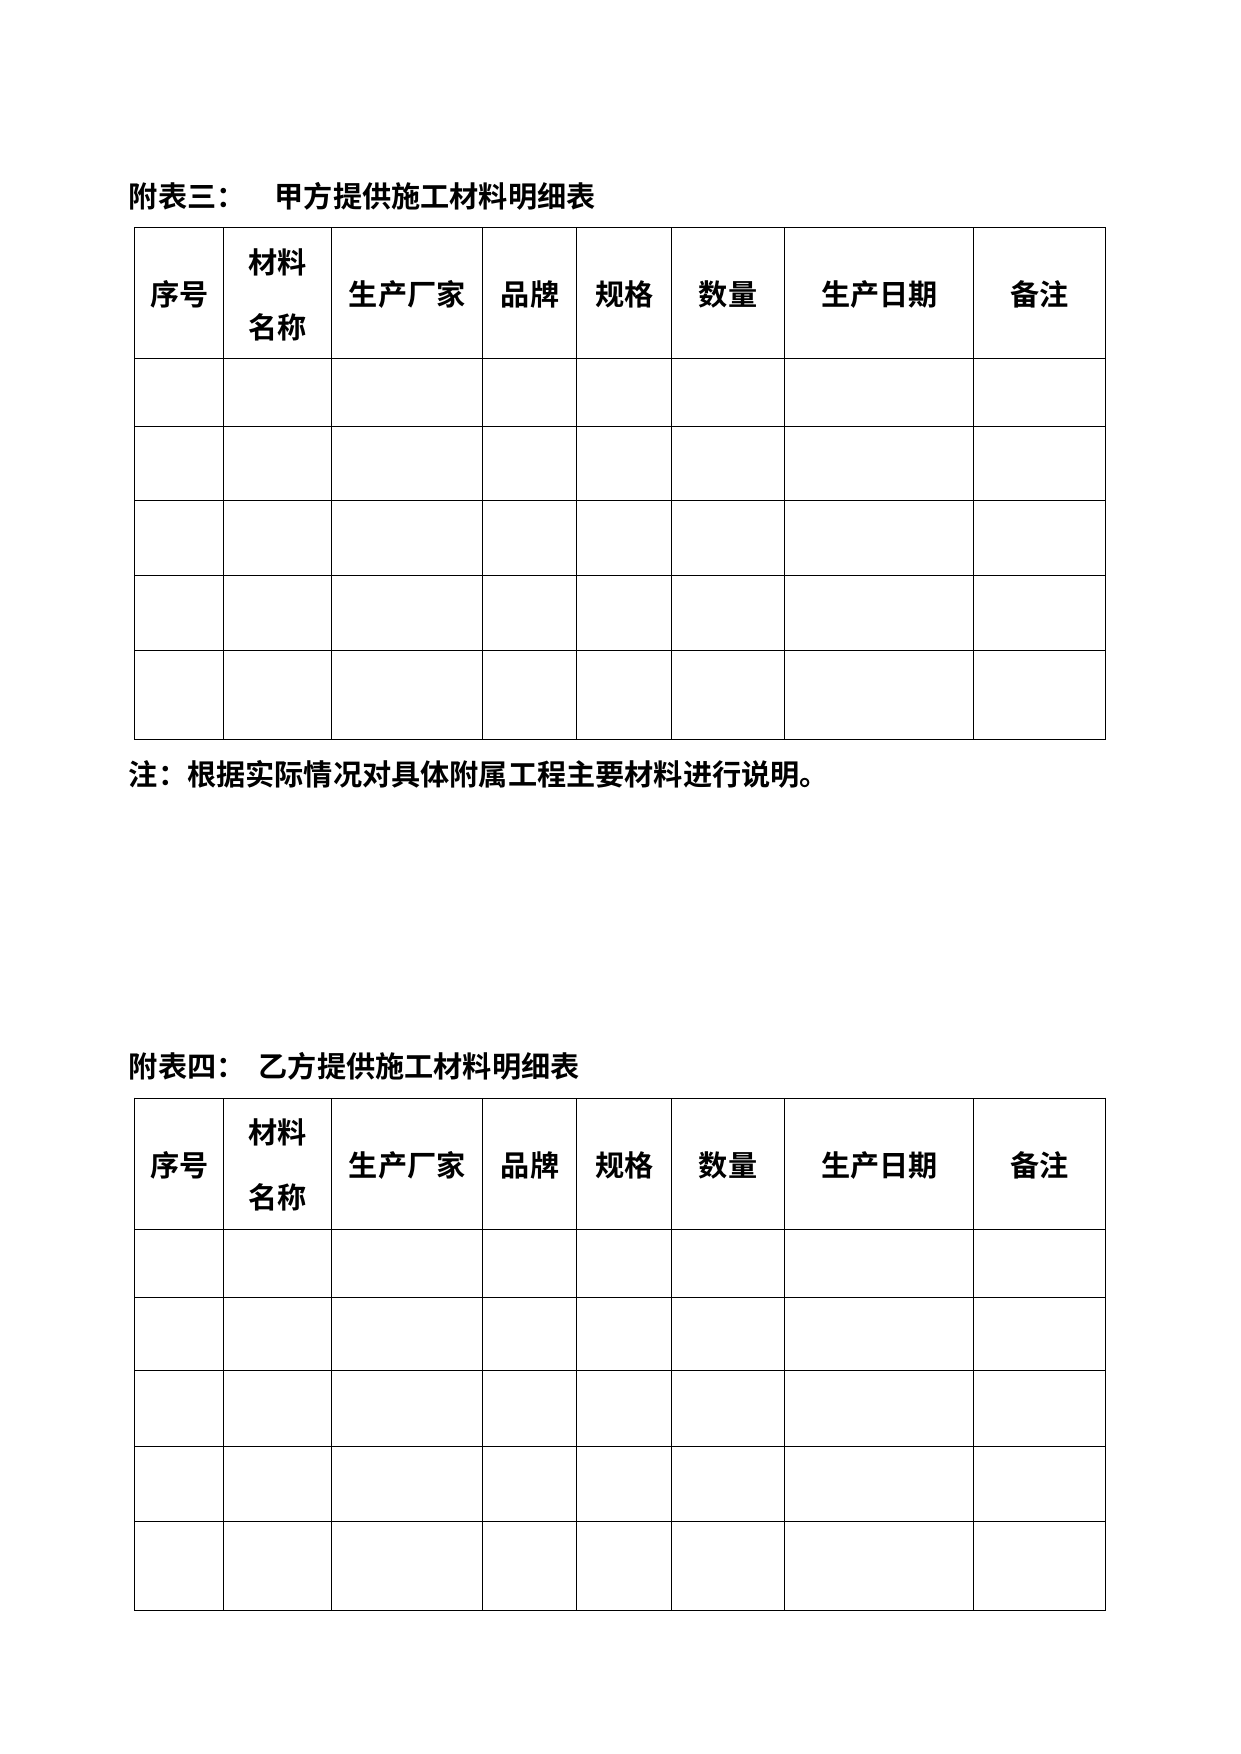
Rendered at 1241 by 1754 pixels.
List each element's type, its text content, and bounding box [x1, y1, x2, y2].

table_cell [332, 1298, 482, 1370]
table_cell [672, 1522, 784, 1610]
text 附表三： 甲方提供施工材料明细表 [129, 162, 1111, 227]
table_cell [135, 501, 223, 575]
table_cell [577, 651, 671, 739]
table_cell [785, 1230, 973, 1297]
table_cell [224, 1298, 331, 1370]
table_header 品牌 [483, 1099, 576, 1229]
table_header 备注 [974, 228, 1105, 358]
table_header 数量 [672, 228, 784, 358]
table_header 序号 [135, 1099, 223, 1229]
table_cell [577, 1298, 671, 1370]
table_cell [974, 1371, 1105, 1446]
table_cell [785, 576, 973, 650]
table_cell [974, 359, 1105, 426]
table_header 规格 [577, 1099, 671, 1229]
table_cell [785, 1298, 973, 1370]
table_cell [135, 1371, 223, 1446]
table_cell [577, 1447, 671, 1521]
table_cell [332, 427, 482, 499]
table_cell [135, 359, 223, 426]
table_cell [224, 576, 331, 650]
table_header 生产厂家 [332, 1099, 482, 1229]
table_cell [332, 501, 482, 575]
table_header 生产日期 [785, 228, 973, 358]
table_cell [224, 427, 331, 499]
table_cell [672, 427, 784, 499]
table_cell [135, 1447, 223, 1521]
table_cell [135, 427, 223, 499]
table_cell [224, 359, 331, 426]
table_cell [785, 1371, 973, 1446]
table_cell [672, 1447, 784, 1521]
table_header 品牌 [483, 228, 576, 358]
table_cell [672, 1298, 784, 1370]
table_cell [577, 1522, 671, 1610]
table_cell [672, 501, 784, 575]
table_cell [483, 1447, 576, 1521]
table_cell [224, 1522, 331, 1610]
table_cell [135, 576, 223, 650]
table_cell [483, 576, 576, 650]
table_cell [974, 427, 1105, 499]
table_header 备注 [974, 1099, 1105, 1229]
table_cell [672, 1371, 784, 1446]
table_cell [224, 651, 331, 739]
table_cell [332, 1230, 482, 1297]
table_cell [135, 1522, 223, 1610]
table_cell [332, 359, 482, 426]
table_cell [332, 576, 482, 650]
table_cell [785, 427, 973, 499]
table_cell [483, 1522, 576, 1610]
table_header 规格 [577, 228, 671, 358]
table_cell [672, 359, 784, 426]
table_cell [483, 1230, 576, 1297]
table_cell [224, 1371, 331, 1446]
table_cell [974, 651, 1105, 739]
table_cell [672, 651, 784, 739]
table_cell [672, 1230, 784, 1297]
table_cell [577, 427, 671, 499]
table_cell [483, 501, 576, 575]
table_cell [224, 1447, 331, 1521]
table_cell [785, 1447, 973, 1521]
table_cell [974, 576, 1105, 650]
table_cell [577, 576, 671, 650]
table_header 序号 [135, 228, 223, 358]
table_header 材料名称 [224, 228, 331, 358]
table_cell [224, 1230, 331, 1297]
table_cell [332, 1522, 482, 1610]
table_header 材料名称 [224, 1099, 331, 1229]
table_cell [483, 359, 576, 426]
text 附表四： 乙方提供施工材料明细表 [129, 1033, 1111, 1098]
table_cell [785, 651, 973, 739]
table_header 生产日期 [785, 1099, 973, 1229]
table_header 数量 [672, 1099, 784, 1229]
table_cell [332, 651, 482, 739]
table_cell [785, 501, 973, 575]
table_cell [577, 501, 671, 575]
table_cell [672, 576, 784, 650]
table_cell [785, 1522, 973, 1610]
table_cell [483, 1298, 576, 1370]
table_cell [135, 1298, 223, 1370]
table_cell [483, 1371, 576, 1446]
table_cell [974, 501, 1105, 575]
table_cell [974, 1230, 1105, 1297]
table_cell [577, 1371, 671, 1446]
table_cell [135, 651, 223, 739]
table_cell [577, 1230, 671, 1297]
table_cell [974, 1522, 1105, 1610]
table_cell [483, 427, 576, 499]
table_cell [974, 1447, 1105, 1521]
table_cell [974, 1298, 1105, 1370]
table_cell [785, 359, 973, 426]
table_header 生产厂家 [332, 228, 482, 358]
table_cell [135, 1230, 223, 1297]
table_cell [332, 1447, 482, 1521]
table_cell [332, 1371, 482, 1446]
table_cell [224, 501, 331, 575]
table_cell [577, 359, 671, 426]
text 注：根据实际情况对具体附属工程主要材料进行说明。 [129, 740, 1111, 805]
table_cell [483, 651, 576, 739]
